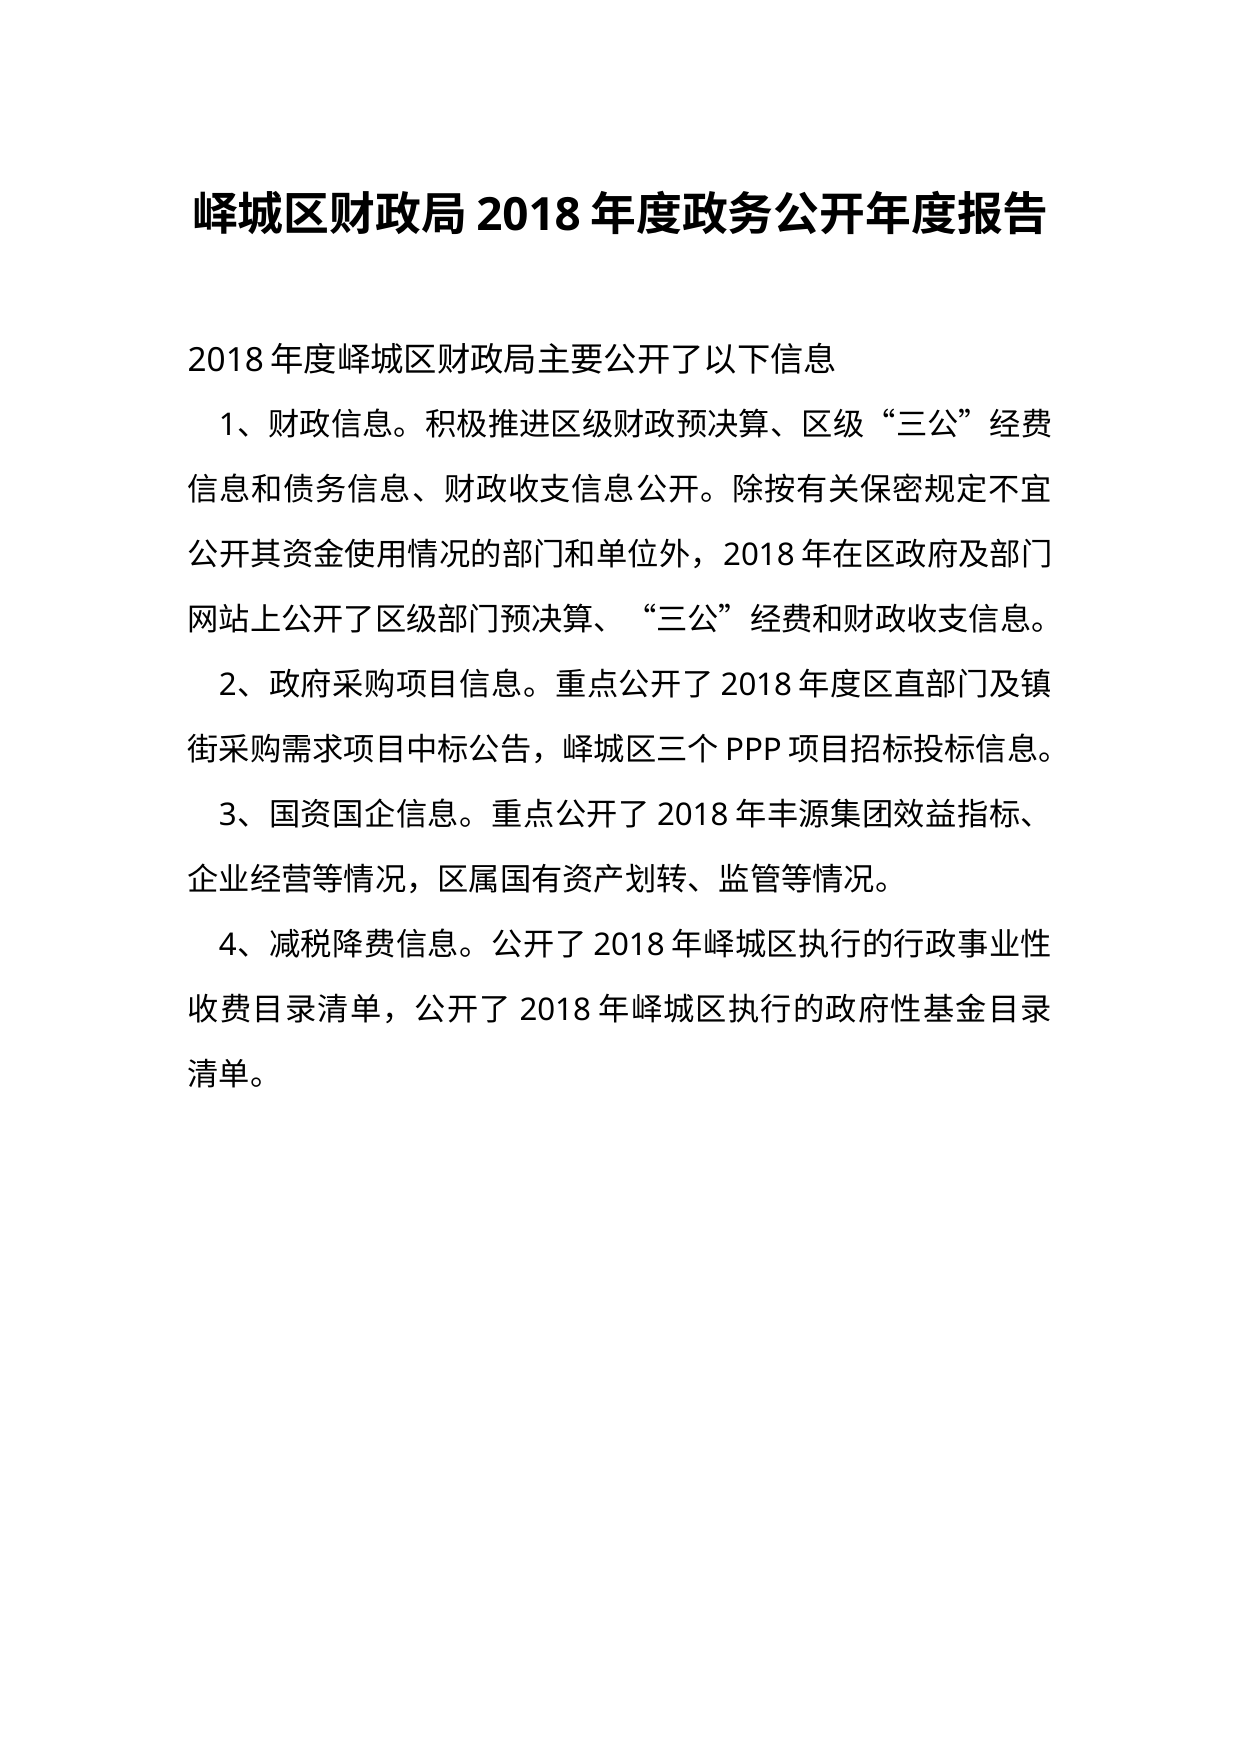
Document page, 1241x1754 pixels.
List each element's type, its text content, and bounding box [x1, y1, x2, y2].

text 2018年度峄城区财政局主要公开了以下信息 [187, 324, 1053, 389]
list 1、财政信息。积极推进区级财政预决算、区级“三公”经费信息和债务信息、财政收支信息公开。除按有关保密规定不宜公开其资金使用情况的部门和单位外，2018年在区政府及部门网站上公开了区级部门预决算、“三公”经费和财政收支信息。 [187, 389, 1053, 649]
list 2、政府采购项目信息。重点公开了2018年度区直部门及镇街采购需求项目中标公告，峄城区三个PPP项目招标投标信息。 [187, 649, 1053, 779]
text 峄城区财政局2018年度政务公开年度报告 [187, 162, 1053, 259]
list 3、国资国企信息。重点公开了2018年丰源集团效益指标、企业经营等情况，区属国有资产划转、监管等情况。 [187, 779, 1053, 909]
list 4、减税降费信息。公开了2018年峄城区执行的行政事业性收费目录清单，公开了2018年峄城区执行的政府性基金目录清单。 [187, 909, 1053, 1104]
